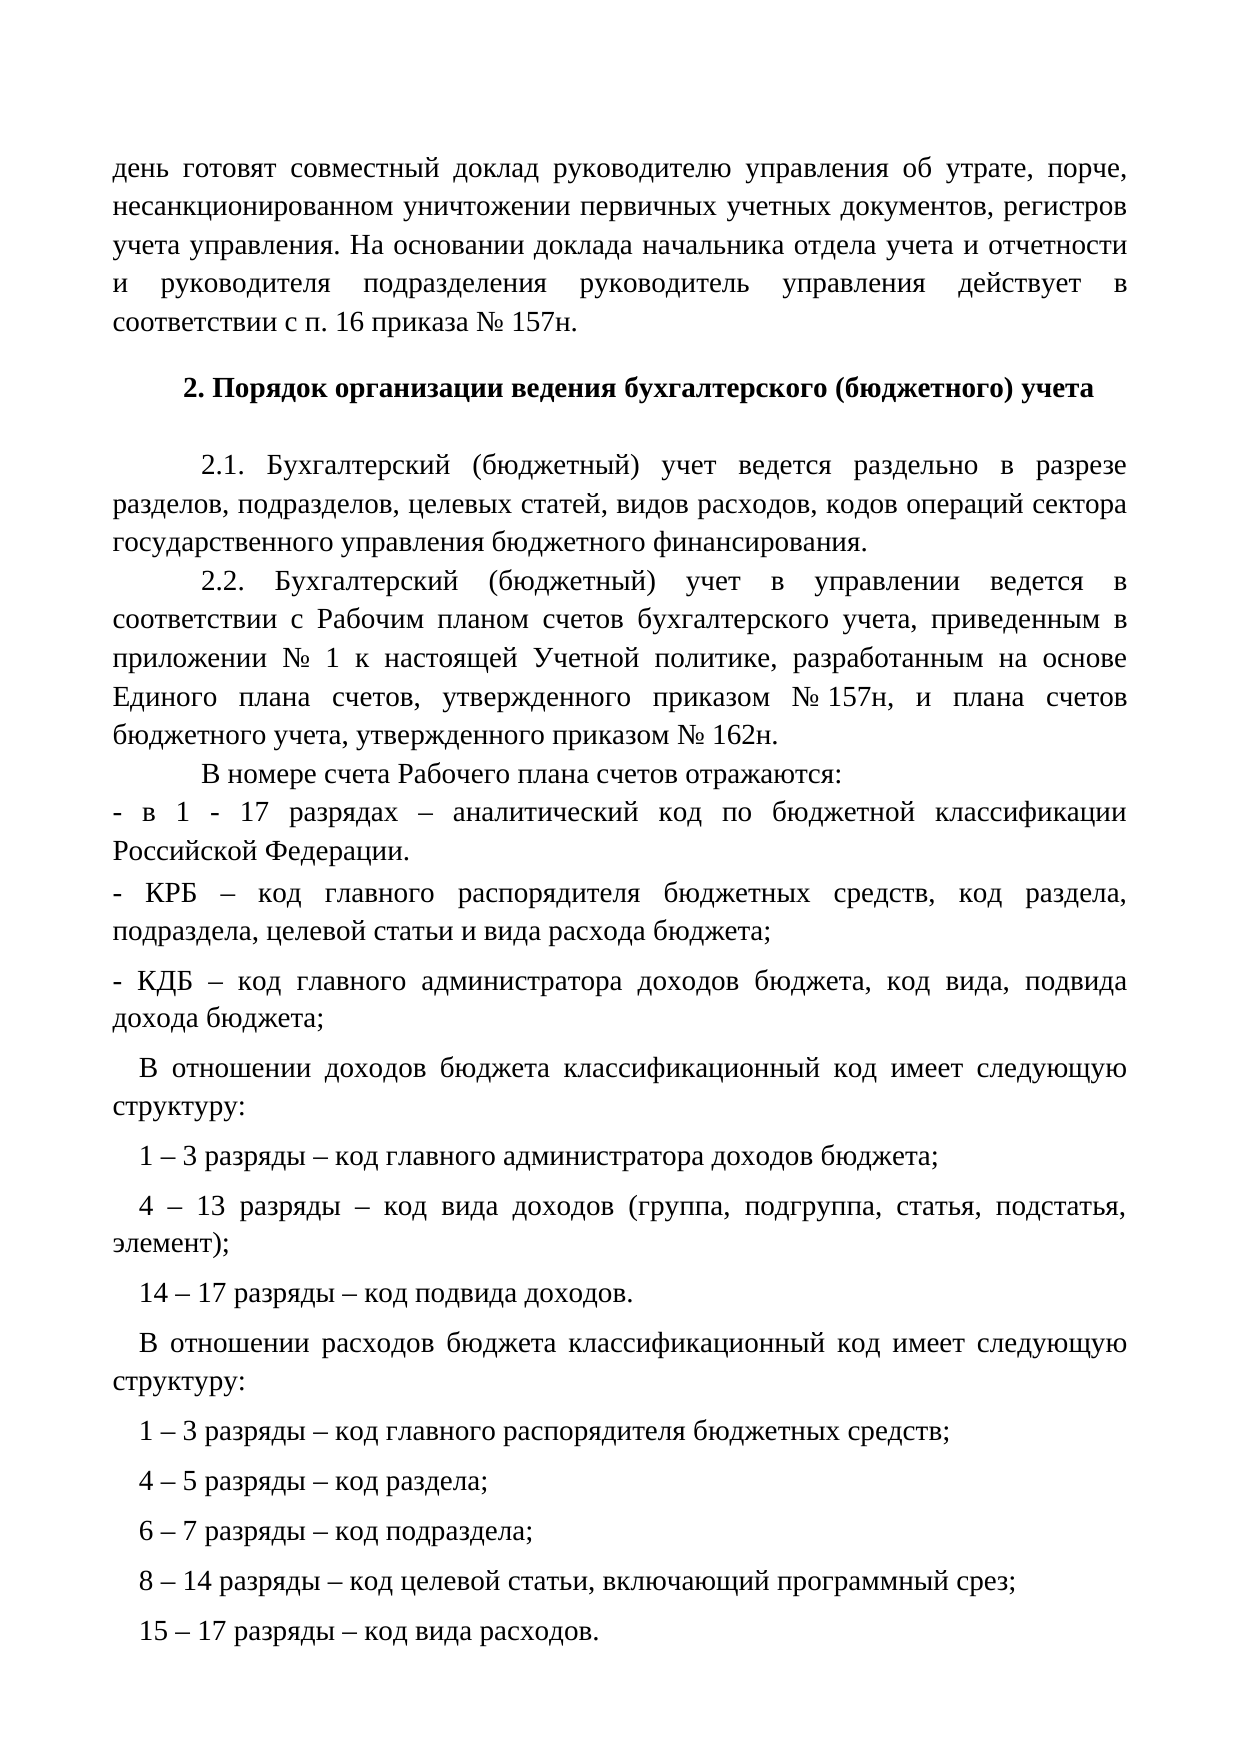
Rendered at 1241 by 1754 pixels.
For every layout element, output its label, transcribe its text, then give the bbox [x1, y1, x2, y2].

text 2.1. Бухгалтерский (бюджетный) учет ведется раздельно в разрезе разделов, подразделов, целевых статей, видов расходов, кодов операций сектора государственного управления бюджетного финансирования. [112, 447, 1128, 558]
text В отношении доходов бюджета классификационный код имеет следующую структуру: [112, 1046, 1128, 1121]
text 2. Порядок организации ведения бухгалтерского (бюджетного) учета [112, 370, 1128, 404]
text В номере счета Рабочего плана счетов отражаются: [112, 756, 1128, 789]
text 1 – 3 разряды – код главного администратора доходов бюджета; [112, 1134, 1128, 1171]
text 6 – 7 разряды – код подраздела; [112, 1509, 1128, 1546]
text В отношении расходов бюджета классификационный код имеет следующую структуру: [112, 1321, 1128, 1396]
text 2.2. Бухгалтерский (бюджетный) учет в управлении ведется в соответствии с Рабочим планом счетов бухгалтерского учета, приведенным в приложении № 1 к настоящей Учетной политике, разработанным на основе Единого плана счетов, утвержденного приказом № 157н, и плана счетов бюджетного учета, утвержденного приказом № 162н. [112, 563, 1128, 751]
text 15 – 17 разряды – код вида расходов. [112, 1609, 1128, 1646]
text - КРБ – код главного распорядителя бюджетных средств, код раздела, подраздела, целевой статьи и вида расхода бюджета; [112, 871, 1128, 946]
text 4 – 5 разряды – код раздела; [112, 1459, 1128, 1496]
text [112, 150, 1128, 338]
text 14 – 17 разряды – код подвида доходов. [112, 1271, 1128, 1309]
text - в 1 - 17 разрядах – аналитический код по бюджетной классификации Российской Федерации. [112, 794, 1128, 866]
text 8 – 14 разряды – код целевой статьи, включающий программный срез; [112, 1559, 1128, 1596]
text 4 – 13 разряды – код вида доходов (группа, подгруппа, статья, подстатья, элемент); [112, 1184, 1128, 1259]
text - КДБ – код главного администратора доходов бюджета, код вида, подвида дохода бюджета; [112, 959, 1128, 1034]
text 1 – 3 разряды – код главного распорядителя бюджетных средств; [112, 1409, 1128, 1446]
